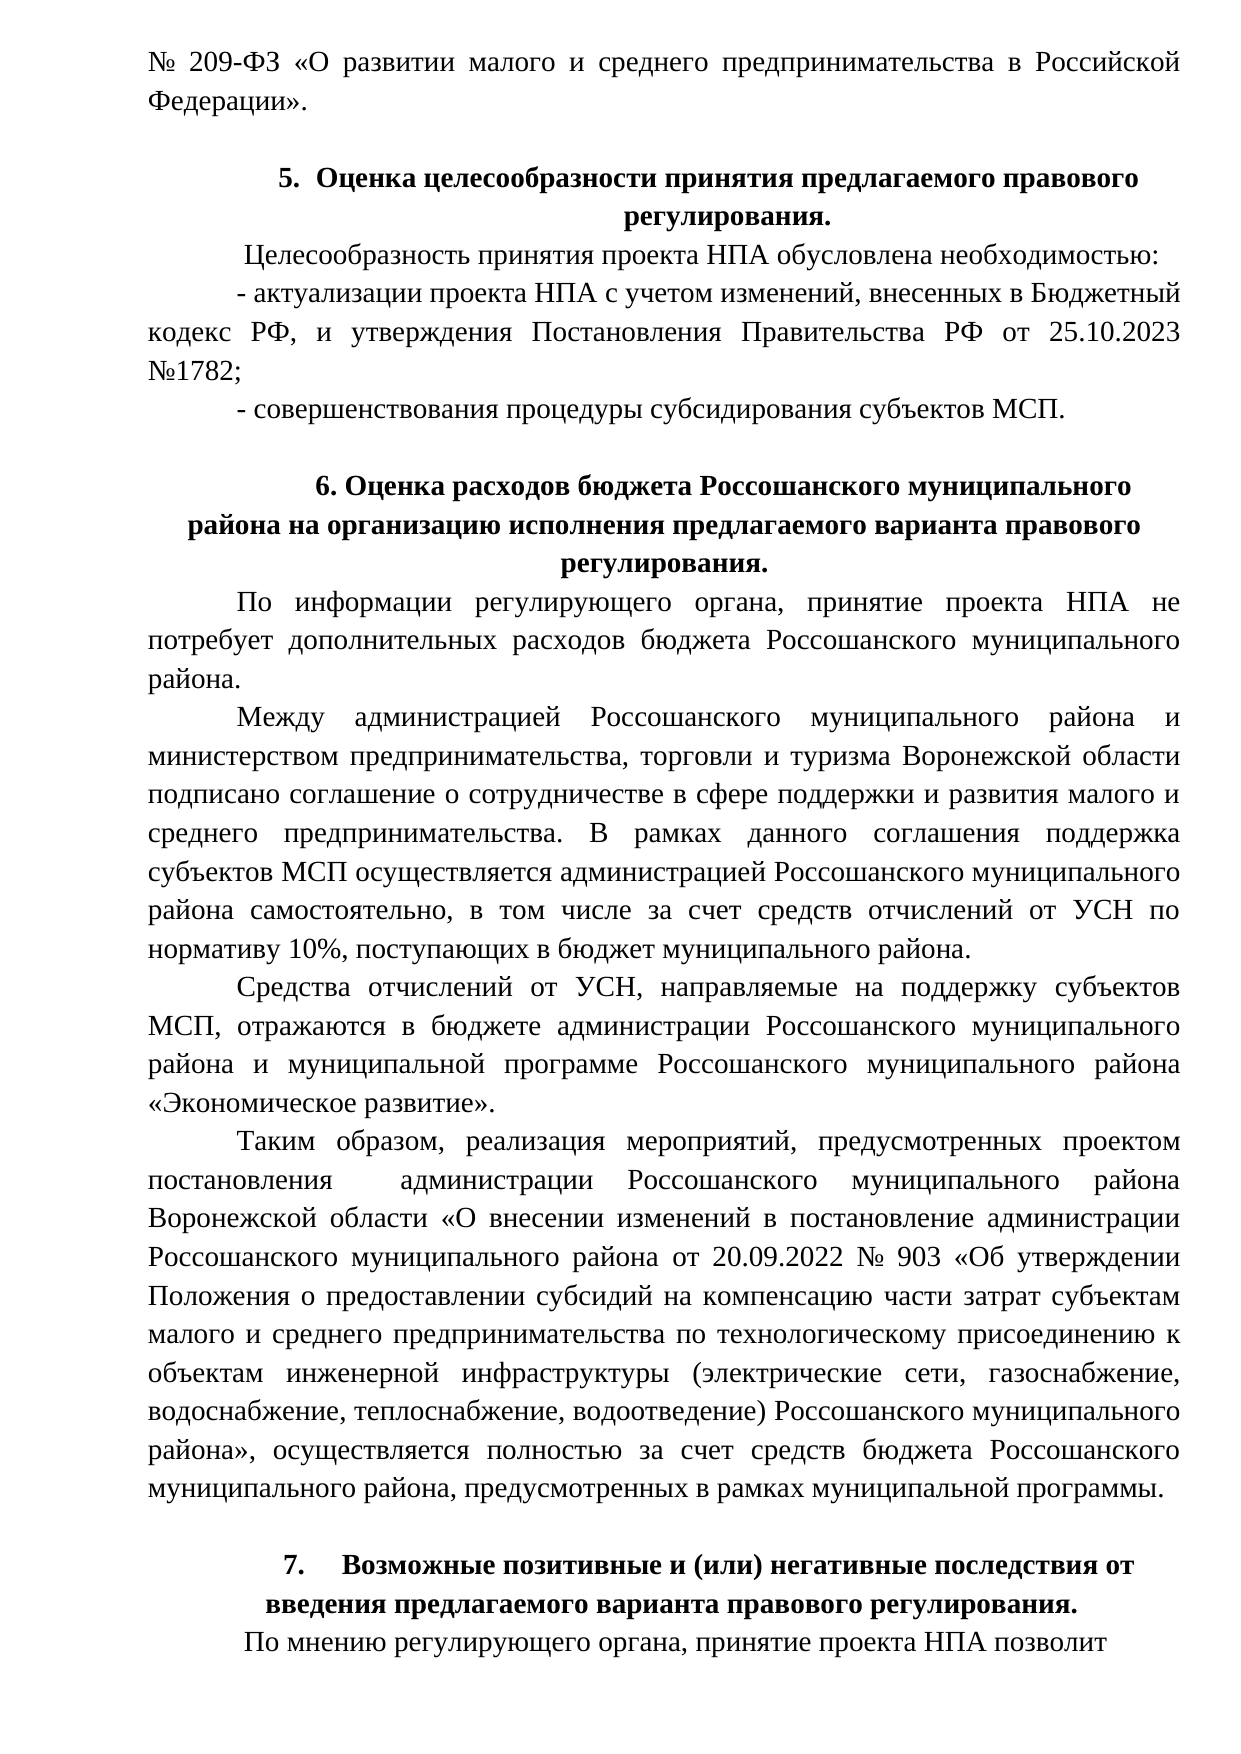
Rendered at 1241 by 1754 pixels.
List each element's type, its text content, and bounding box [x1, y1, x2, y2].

text Целесообразность принятия проекта НПА обусловлена необходимостью: [148, 237, 1181, 271]
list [162, 1624, 1181, 1658]
list Оценка целесообразности принятия предлагаемого правового регулирования. [236, 160, 1181, 232]
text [148, 44, 1181, 116]
list 6. Оценка расходов бюджета Россошанского муниципального района на организацию исполнения предлагаемого варианта правового регулирования. [148, 468, 1181, 579]
list - совершенствования процедуры субсидирования субъектов МСП. [148, 391, 1181, 425]
list Возможные позитивные и (или) негативные последствия от введения предлагаемого варианта правового регулирования. [162, 1547, 1181, 1619]
list Таким образом, реализация мероприятий, предусмотренных проектом постановления администрации Россошанского муниципального района Воронежской области «О внесении изменений в постановление администрации Россошанского муниципального района от 20.09.2022 № 903 «Об утверждении Положения о предоставлении субсидий на компенсацию части затрат субъектам малого и среднего предпринимательства по технологическому присоединению к объектам инженерной инфраструктуры (электрические сети, газоснабжение, водоснабжение, теплоснабжение, водоотведение) Россошанского муниципального района», осуществляется полностью за счет средств бюджета Россошанского муниципального района, предусмотренных в рамках муниципальной программы. [148, 1123, 1181, 1504]
list Между администрацией Россошанского муниципального района и министерством предпринимательства, торговли и туризма Воронежской области подписано соглашение о сотрудничестве в сфере поддержки и развития малого и среднего предпринимательства. В рамках данного соглашения поддержка субъектов МСП осуществляется администрацией Россошанского муниципального района самостоятельно, в том числе за счет средств отчислений от УСН по нормативу 10%, поступающих в бюджет муниципального района. [148, 699, 1181, 964]
list - актуализации проекта НПА с учетом изменений, внесенных в Бюджетный кодекс РФ, и утверждения Постановления Правительства РФ от 25.10.2023 №1782; [148, 276, 1181, 386]
list Средства отчислений от УСН, направляемые на поддержку субъектов МСП, отражаются в бюджете администрации Россошанского муниципального района и муниципальной программе Россошанского муниципального района «Экономическое развитие». [148, 969, 1181, 1118]
list По информации регулирующего органа, принятие проекта НПА не потребует дополнительных расходов бюджета Россошанского муниципального района. [148, 584, 1181, 694]
